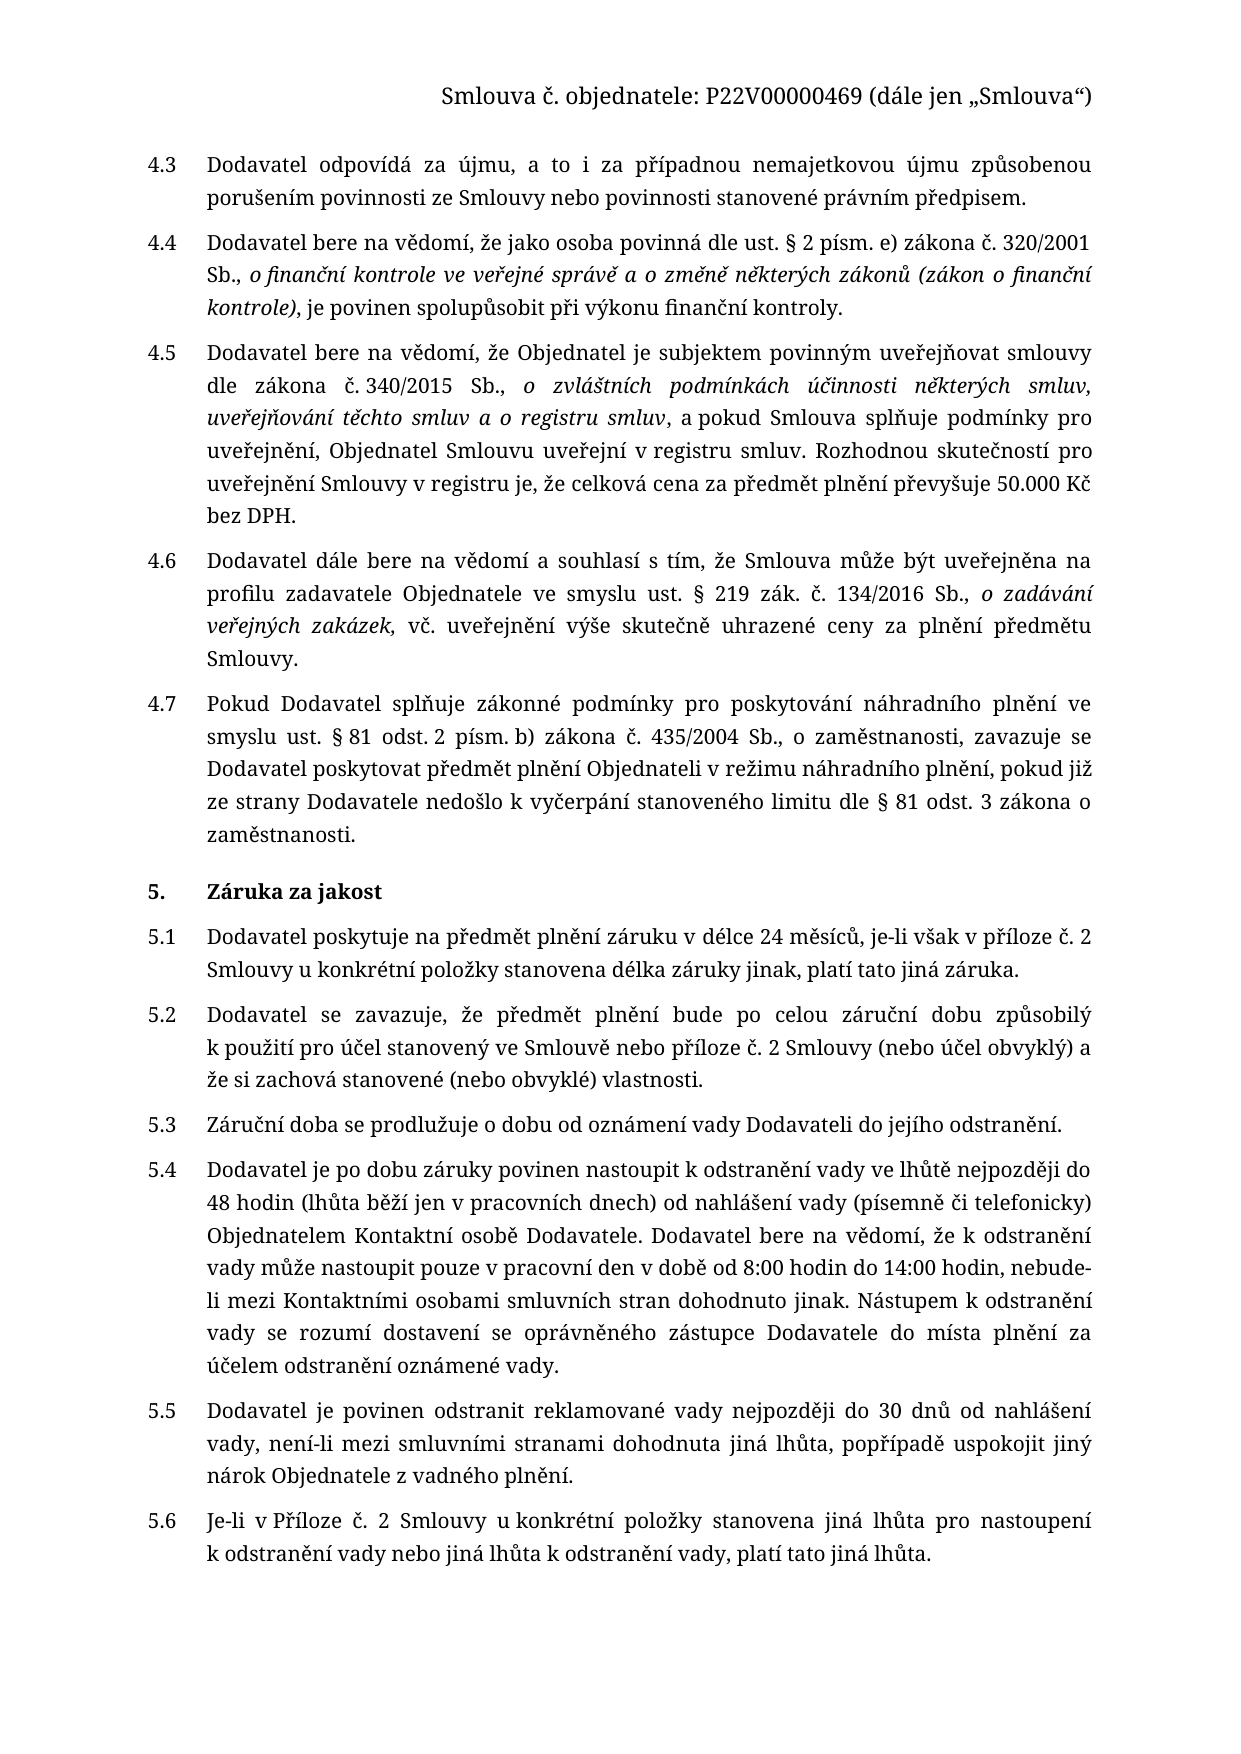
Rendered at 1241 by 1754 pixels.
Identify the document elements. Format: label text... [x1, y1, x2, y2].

list Dodavatel odpovídá za újmu, a to i za případnou nemajetkovou újmu způsobenou porušením povinnosti ze Smlouvy nebo povinnosti stanovené právním předpisem. [148, 150, 1093, 211]
list Dodavatel dále bere na vědomí a souhlasí s tím, že Smlouva může být uveřejněna na profilu zadavatele Objednatele ve smyslu ust. § 219 zák. č. 134/2016 Sb., o zadávání veřejných zakázek, vč. uveřejnění výše skutečně uhrazené ceny za plnění předmětu Smlouvy. [148, 546, 1093, 673]
list Dodavatel bere na vědomí, že Objednatel je subjektem povinným uveřejňovat smlouvy dle zákona č. 340/2015 Sb., o zvláštních podmínkách účinnosti některých smluv, uveřejňování těchto smluv a o registru smluv, a pokud Smlouva splňuje podmínky pro uveřejnění, Objednatel Smlouvu uveřejní v registru smluv. Rozhodnou skutečností pro uveřejnění Smlouvy v registru je, že celková cena za předmět plnění převyšuje 50.000 Kč bez DPH. [148, 338, 1093, 530]
list Dodavatel je po dobu záruky povinen nastoupit k odstranění vady ve lhůtě nejpozději do 48 hodin (lhůta běží jen v pracovních dnech) od nahlášení vady (písemně či telefonicky) Objednatelem Kontaktní osobě Dodavatele. Dodavatel bere na vědomí, že k odstranění vady může nastoupit pouze v pracovní den v době od 8:00 hodin do 14:00 hodin, nebude-li mezi Kontaktními osobami smluvních stran dohodnuto jinak. Nástupem k odstranění vady se rozumí dostavení se oprávněného zástupce Dodavatele do místa plnění za účelem odstranění oznámené vady. [148, 1156, 1093, 1379]
list Dodavatel je povinen odstranit reklamované vady nejpozději do 30 dnů od nahlášení vady, není-li mezi smluvními stranami dohodnuta jiná lhůta, popřípadě uspokojit jiný nárok Objednatele z vadného plnění. [148, 1396, 1093, 1490]
list Dodavatel poskytuje na předmět plnění záruku v délce 24 měsíců, je-li však v příloze č. 2 Smlouvy u konkrétní položky stanovena délka záruky jinak, platí tato jiná záruka. [148, 922, 1093, 983]
list Pokud Dodavatel splňuje zákonné podmínky pro poskytování náhradního plnění ve smyslu ust. § 81 odst. 2 písm. b) zákona č. 435/2004 Sb., o zaměstnanosti, zavazuje se Dodavatel poskytovat předmět plnění Objednateli v režimu náhradního plnění, pokud již ze strany Dodavatele nedošlo k vyčerpání stanoveného limitu dle § 81 odst. 3 zákona o zaměstnanosti. [148, 689, 1093, 848]
list Je-li v Příloze č. 2 Smlouvy u konkrétní položky stanovena jiná lhůta pro nastoupení k odstranění vady nebo jiná lhůta k odstranění vady, platí tato jiná lhůta. [148, 1507, 1093, 1568]
list Dodavatel se zavazuje, že předmět plnění bude po celou záruční dobu způsobilý k použití pro účel stanovený ve Smlouvě nebo příloze č. 2 Smlouvy (nebo účel obvyklý) a že si zachová stanovené (nebo obvyklé) vlastnosti. [148, 1000, 1093, 1094]
list Záruční doba se prodlužuje o dobu od oznámení vady Dodavateli do jejího odstranění. [148, 1110, 1093, 1139]
list Záruka za jakost [148, 877, 1093, 906]
list Dodavatel bere na vědomí, že jako osoba povinná dle ust. § 2 písm. e) zákona č. 320/2001 Sb., o finanční kontrole ve veřejné správě a o změně některých zákonů (zákon o finanční kontrole), je povinen spolupůsobit při výkonu finanční kontroly. [148, 228, 1093, 322]
